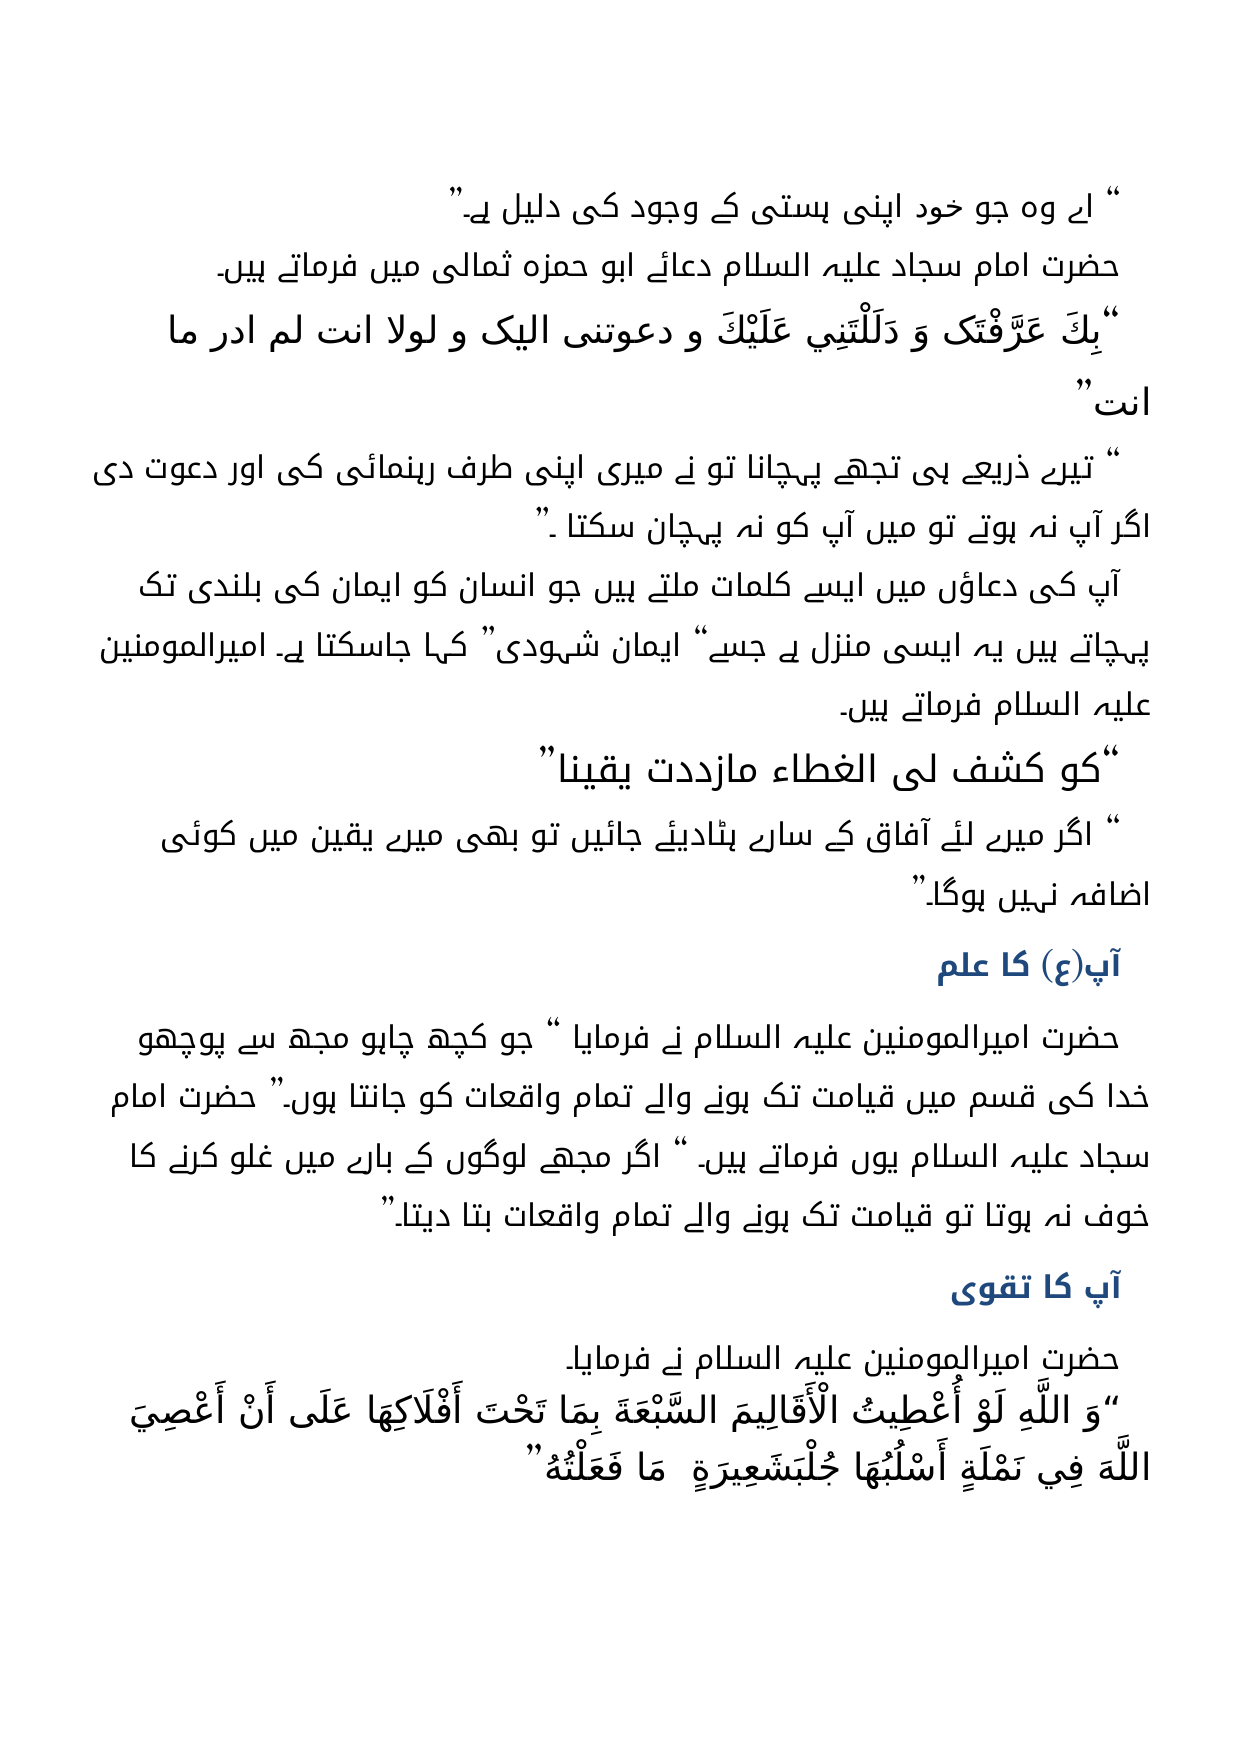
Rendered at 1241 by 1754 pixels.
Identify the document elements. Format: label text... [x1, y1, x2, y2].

text “بِكَ عَرَّفْتَک وَ دَلَلْتَنِي‏ عَلَيْكَ‏ و دعوتنی اليک و لولا انت لم ادر ما انت” [89, 296, 1152, 438]
text “ اگر میرے لئے آفاق کے سارے ہٹادیئے جائیں تو بھی میرے یقین میں کوئی اضافہ نہیں ہوگا۔” [89, 806, 1152, 924]
text “وَ اللَّهِ لَوْ أُعْطِيتُ الْأَقَالِيمَ‏ السَّبْعَةَ بِمَا تَحْتَ أَفْلَاكِهَا عَلَى أَنْ أَعْصِيَ اللَّهَ فِي نَمْلَةٍ أَسْلُبُهَا جُلْبَ‏شَعِيرَةٍ مَا فَعَلْتُهُ” [89, 1389, 1152, 1504]
subtitle آپ کا تقوی [89, 1258, 1152, 1317]
text آپ کی دعاؤں میں ایسے کلمات ملتے ہیں جو انسان کو ایمان کی بلندی تک پہچاتے ہیں یہ ایسی منزل ہے جسے“ ایمان شہودی” کہا جاسکتا ہے۔ امیرالمومنین علیہ السلام فرماتے ہیں۔ [89, 557, 1152, 734]
text حضرت امام سجاد علیہ السلام دعائے ابو حمزہ ثمالی میں فرماتے ہیں۔ [89, 236, 1152, 296]
text “ تیرے ذریعے ہی تجھے پہچانا تو نے میری اپنی طرف رہنمائی کی اور دعوت دی اگر آپ نہ ہوتے تو میں آپ کو نہ پہچان سکتا ۔” [89, 438, 1152, 557]
text حضرت امیرالمومنین علیہ السلام نے فرمایا “ جو کچھ چاہو مجھ سے پوچھو خدا کی قسم میں قیامت تک ہونے والے تمام واقعات کو جانتا ہوں۔” حضرت امام سجاد علیہ السلام یوں فرماتے ہیں۔ “ اگر مجھے لوگوں کے بارے میں غلو کرنے کا خوف نہ ہوتا تو قیامت تک ہونے والے تمام واقعات بتا دیتا۔” [89, 1008, 1152, 1245]
subtitle آپ(ع) کا علم [89, 937, 1152, 996]
text “کو کشف لی الغطاء مازددت يقينا” [89, 734, 1152, 806]
text “ اے وہ جو خود اپنی ہستی کے وجود کی دلیل ہے۔” [89, 177, 1152, 236]
text حضرت امیرالمومنین علیہ السلام نے فرمایا۔ [89, 1330, 1152, 1389]
